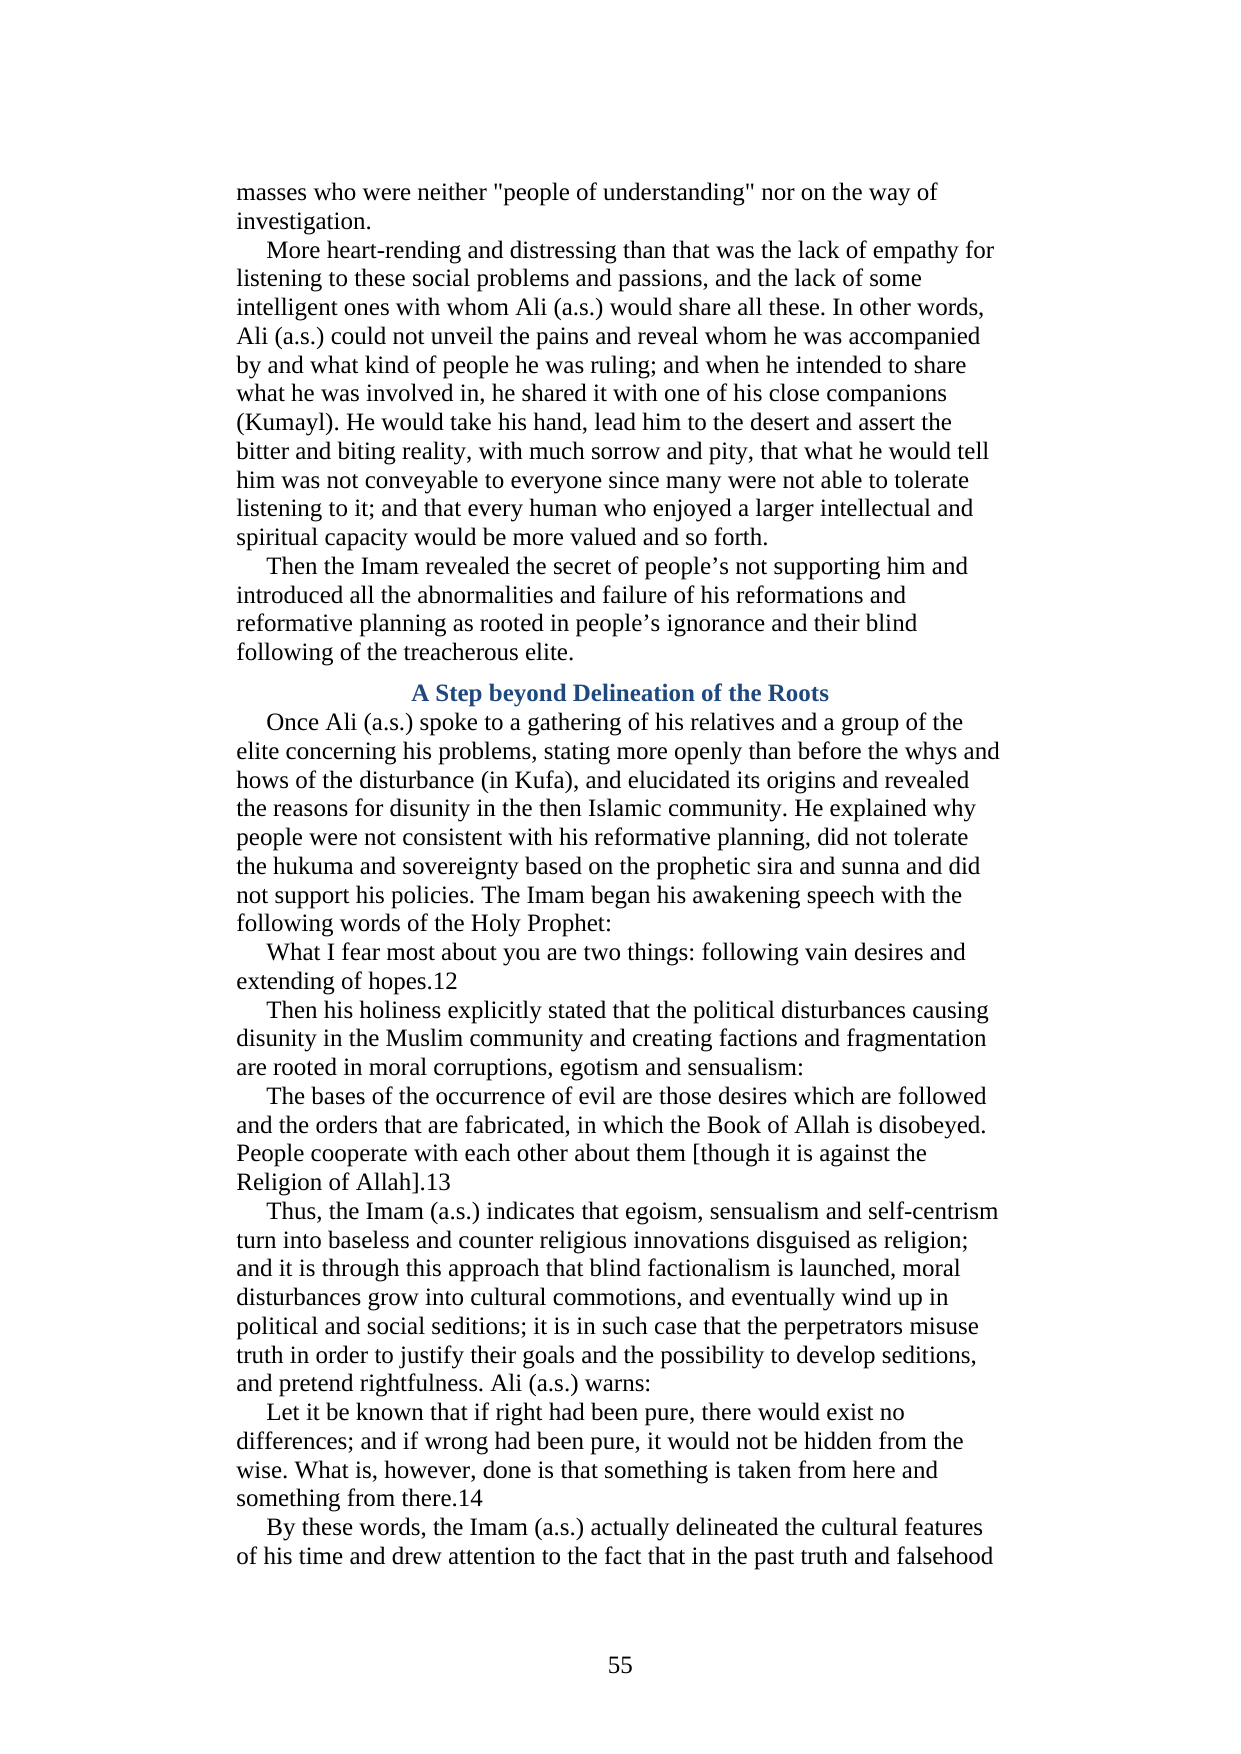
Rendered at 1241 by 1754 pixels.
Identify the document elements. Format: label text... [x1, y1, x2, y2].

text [236, 177, 1004, 235]
text Thus, the Imam (a.s.) indicates that egoism, sensualism and self-centrism turn into baseless and counter religious innovations disguised as religion; and it is through this approach that blind factionalism is launched, moral disturbances grow into cultural commotions, and eventually wind up in political and social seditions; it is in such case that the perpetrators misuse truth in order to justify their goals and the possibility to develop seditions, and pretend rightfulness. Ali (a.s.) warns: [236, 1196, 1004, 1397]
text What I fear most about you are two things: following vain desires and extending of hopes.12 [236, 937, 1004, 995]
text More heart-rending and distressing than that was the lack of empathy for listening to these social problems and passions, and the lack of some intelligent ones with whom Ali (a.s.) would share all these. In other words, Ali (a.s.) could not unveil the pains and reveal whom he was accompanied by and what kind of people he was ruling; and when he intended to share what he was involved in, he shared it with one of his close companions (Kumayl). He would take his hand, lead him to the desert and assert the bitter and biting reality, with much sorrow and pity, that what he would tell him was not conveyable to everyone since many were not able to tolerate listening to it; and that every human who enjoyed a larger intellectual and spiritual capacity would be more valued and so forth. [236, 235, 1004, 551]
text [236, 1512, 1004, 1570]
subtitle A Step beyond Delineation of the Roots [236, 678, 1004, 707]
text Then the Imam revealed the secret of people’s not supporting him and introduced all the abnormalities and failure of his reformations and reformative planning as rooted in people’s ignorance and their blind following of the treacherous elite. [236, 551, 1004, 666]
text The bases of the occurrence of evil are those desires which are followed and the orders that are fabricated, in which the Book of Allah is disobeyed. People cooperate with each other about them [though it is against the Religion of Allah].13 [236, 1081, 1004, 1196]
text Let it be known that if right had been pure, there would exist no differences; and if wrong had been pure, it would not be hidden from the wise. What is, however, done is that something is taken from here and something from there.14 [236, 1397, 1004, 1512]
text Then his holiness explicitly stated that the political disturbances causing disunity in the Muslim community and creating factions and fragmentation are rooted in moral corruptions, egotism and sensualism: [236, 995, 1004, 1081]
text Once Ali (a.s.) spoke to a gathering of his relatives and a group of the elite concerning his problems, stating more openly than before the whys and hows of the disturbance (in Kufa), and elucidated its origins and revealed the reasons for disunity in the then Islamic community. He explained why people were not consistent with his reformative planning, did not tolerate the hukuma and sovereignty based on the prophetic sira and sunna and did not support his policies. The Imam began his awakening speech with the following words of the Holy Prophet: [236, 707, 1004, 937]
